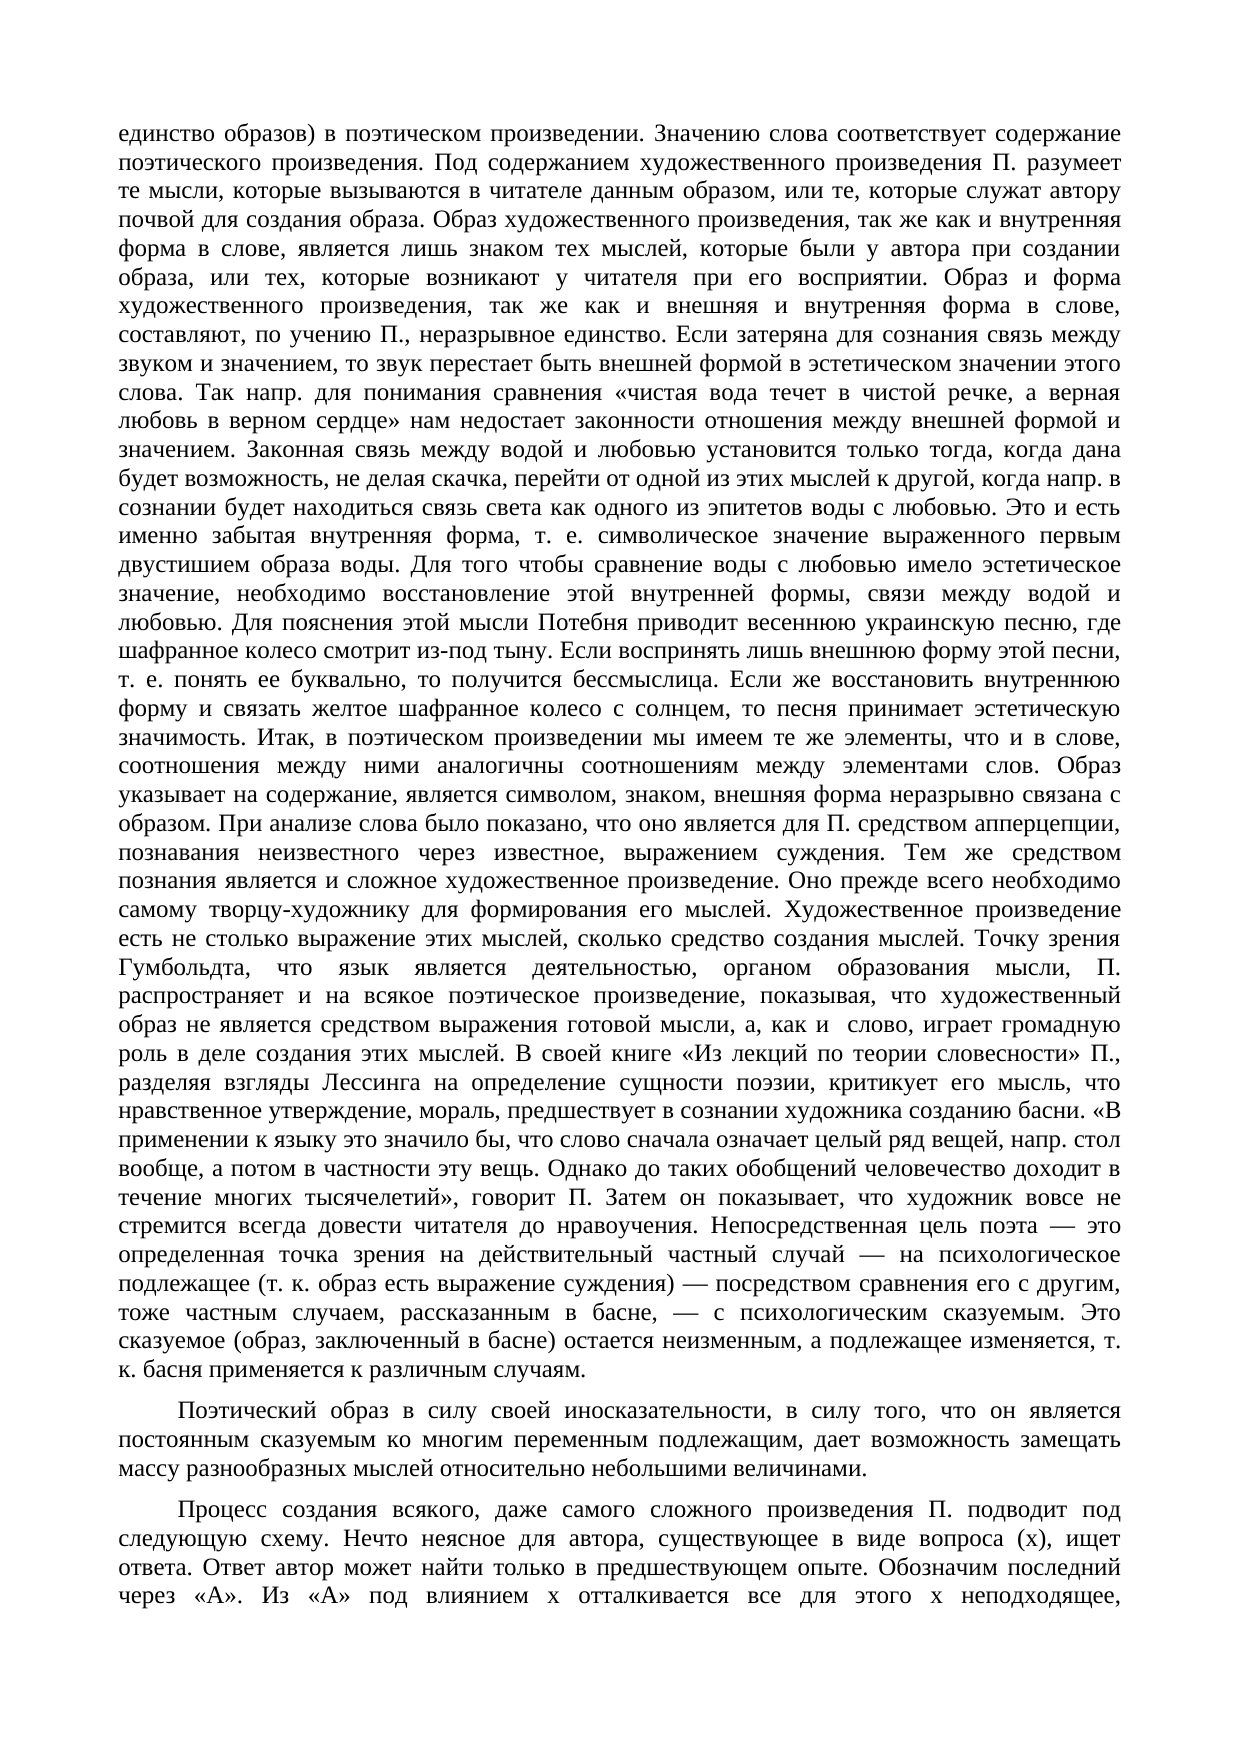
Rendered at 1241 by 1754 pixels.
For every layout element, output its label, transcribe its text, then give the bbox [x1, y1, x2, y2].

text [118, 1494, 1122, 1609]
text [118, 118, 1122, 1383]
text Поэтический образ в силу своей иносказательности, в силу того, что он является постоянным сказуемым ко многим переменным подлежащим, дает возможность замещать массу разнообразных мыслей относительно небольшими величинами. [118, 1396, 1122, 1482]
